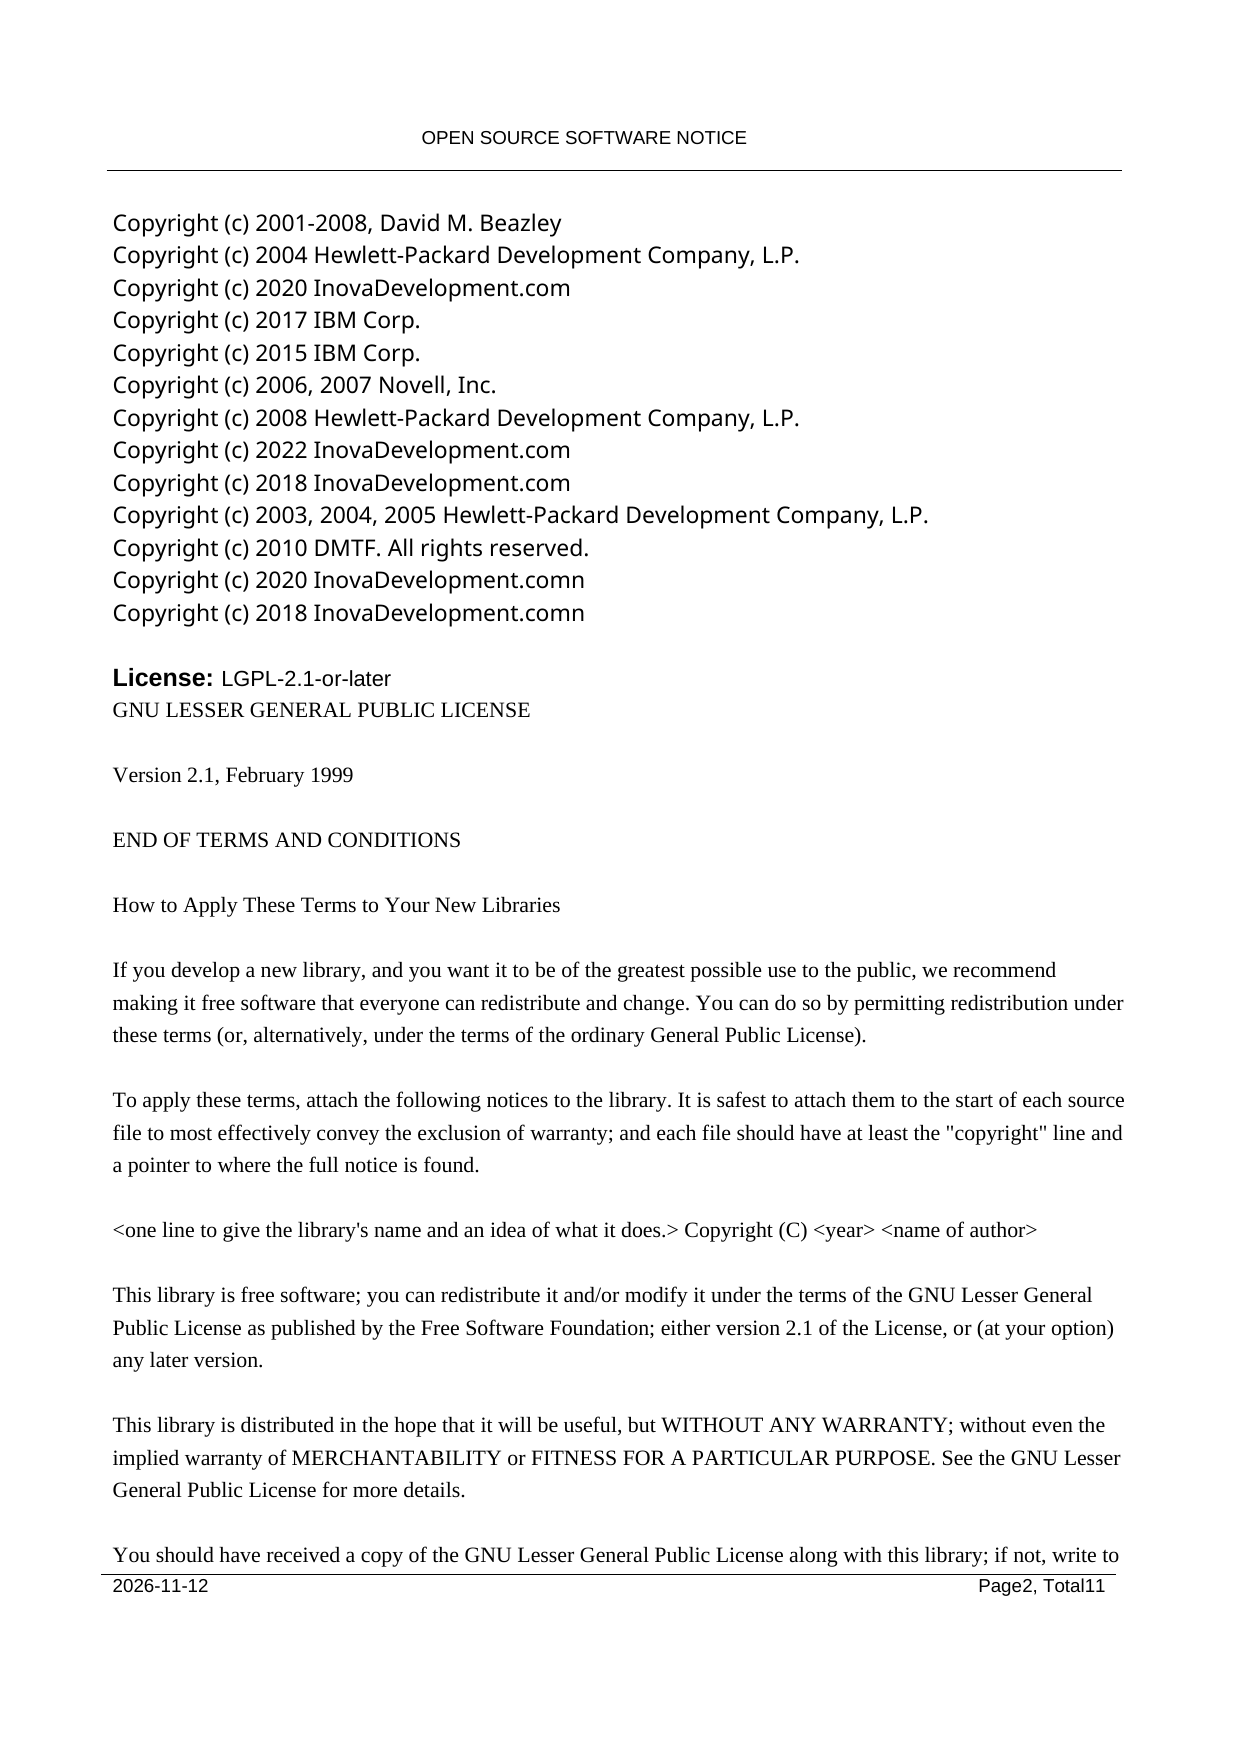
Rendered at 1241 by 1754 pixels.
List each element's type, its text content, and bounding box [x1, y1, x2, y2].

text License: LGPL-2.1-or-later [112, 661, 1128, 694]
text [112, 694, 1128, 1571]
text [112, 206, 1128, 661]
